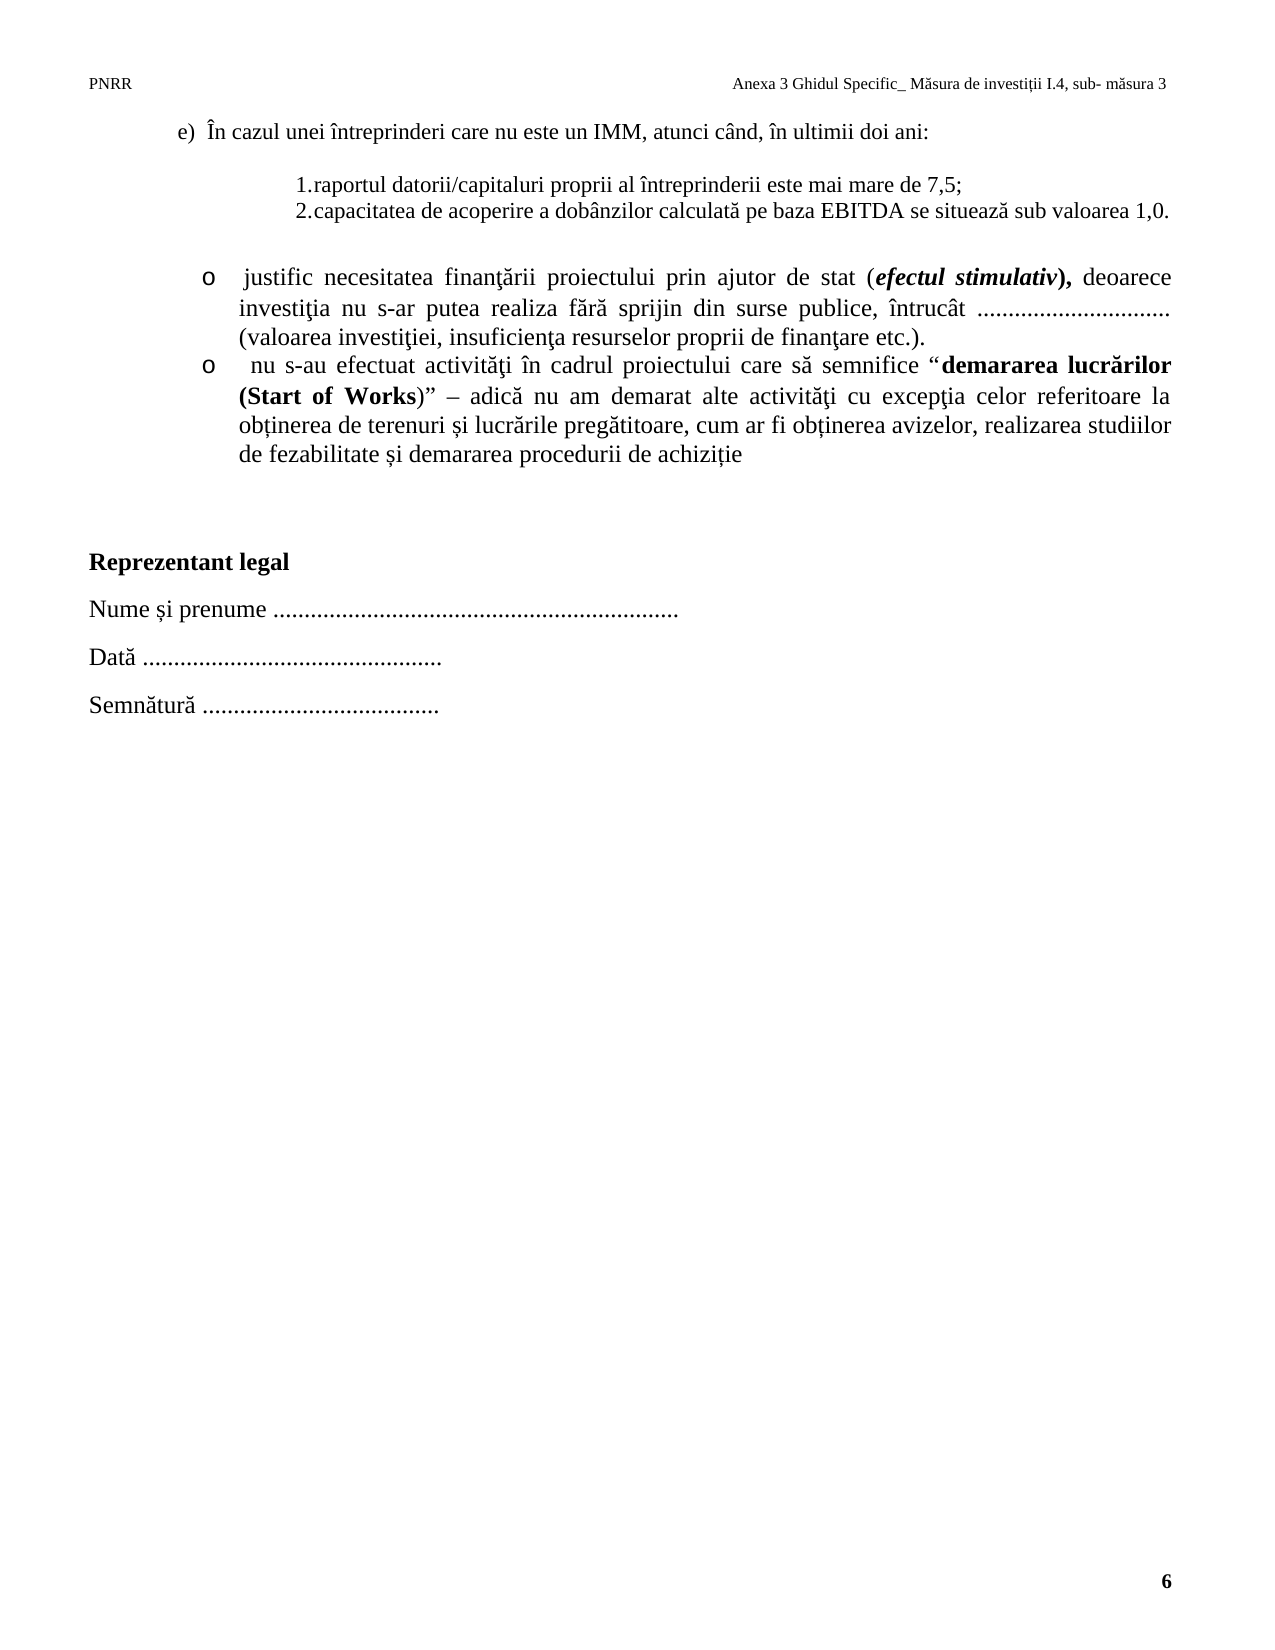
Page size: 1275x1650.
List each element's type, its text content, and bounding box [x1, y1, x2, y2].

text Semnătură ...................................... [89, 690, 1172, 719]
list raportul datorii/capitaluri proprii al întreprinderii este mai mare de 7,5; [281, 171, 1172, 197]
text Dată ................................................ [89, 642, 1172, 671]
text Reprezentant legal [89, 547, 1172, 576]
list justific necesitatea finanţării proiectului prin ajutor de stat (efectul stimulativ), deoarece investiţia nu s-ar putea realiza fără sprijin din surse publice, întrucât ............................... (valoarea investiţiei, insuficienţa resurselor proprii de finanţare etc.). [201, 262, 1172, 351]
text Nume și prenume ................................................................. [89, 594, 1172, 623]
list În cazul unei întreprinderi care nu este un IMM, atunci când, în ultimii doi ani: [177, 118, 1172, 144]
list nu s-au efectuat activităţi în cadrul proiectului care să semnifice “demararea lucrărilor (Start of Works)” – adică nu am demarat alte activităţi cu excepţia celor referitoare la obținerea de terenuri și lucrările pregătitoare, cum ar fi obținerea avizelor, realizarea studiilor de fezabilitate și demararea procedurii de achiziție [201, 351, 1172, 468]
list capacitatea de acoperire a dobânzilor calculată pe baza EBITDA se situează sub valoarea 1,0. [281, 197, 1172, 223]
